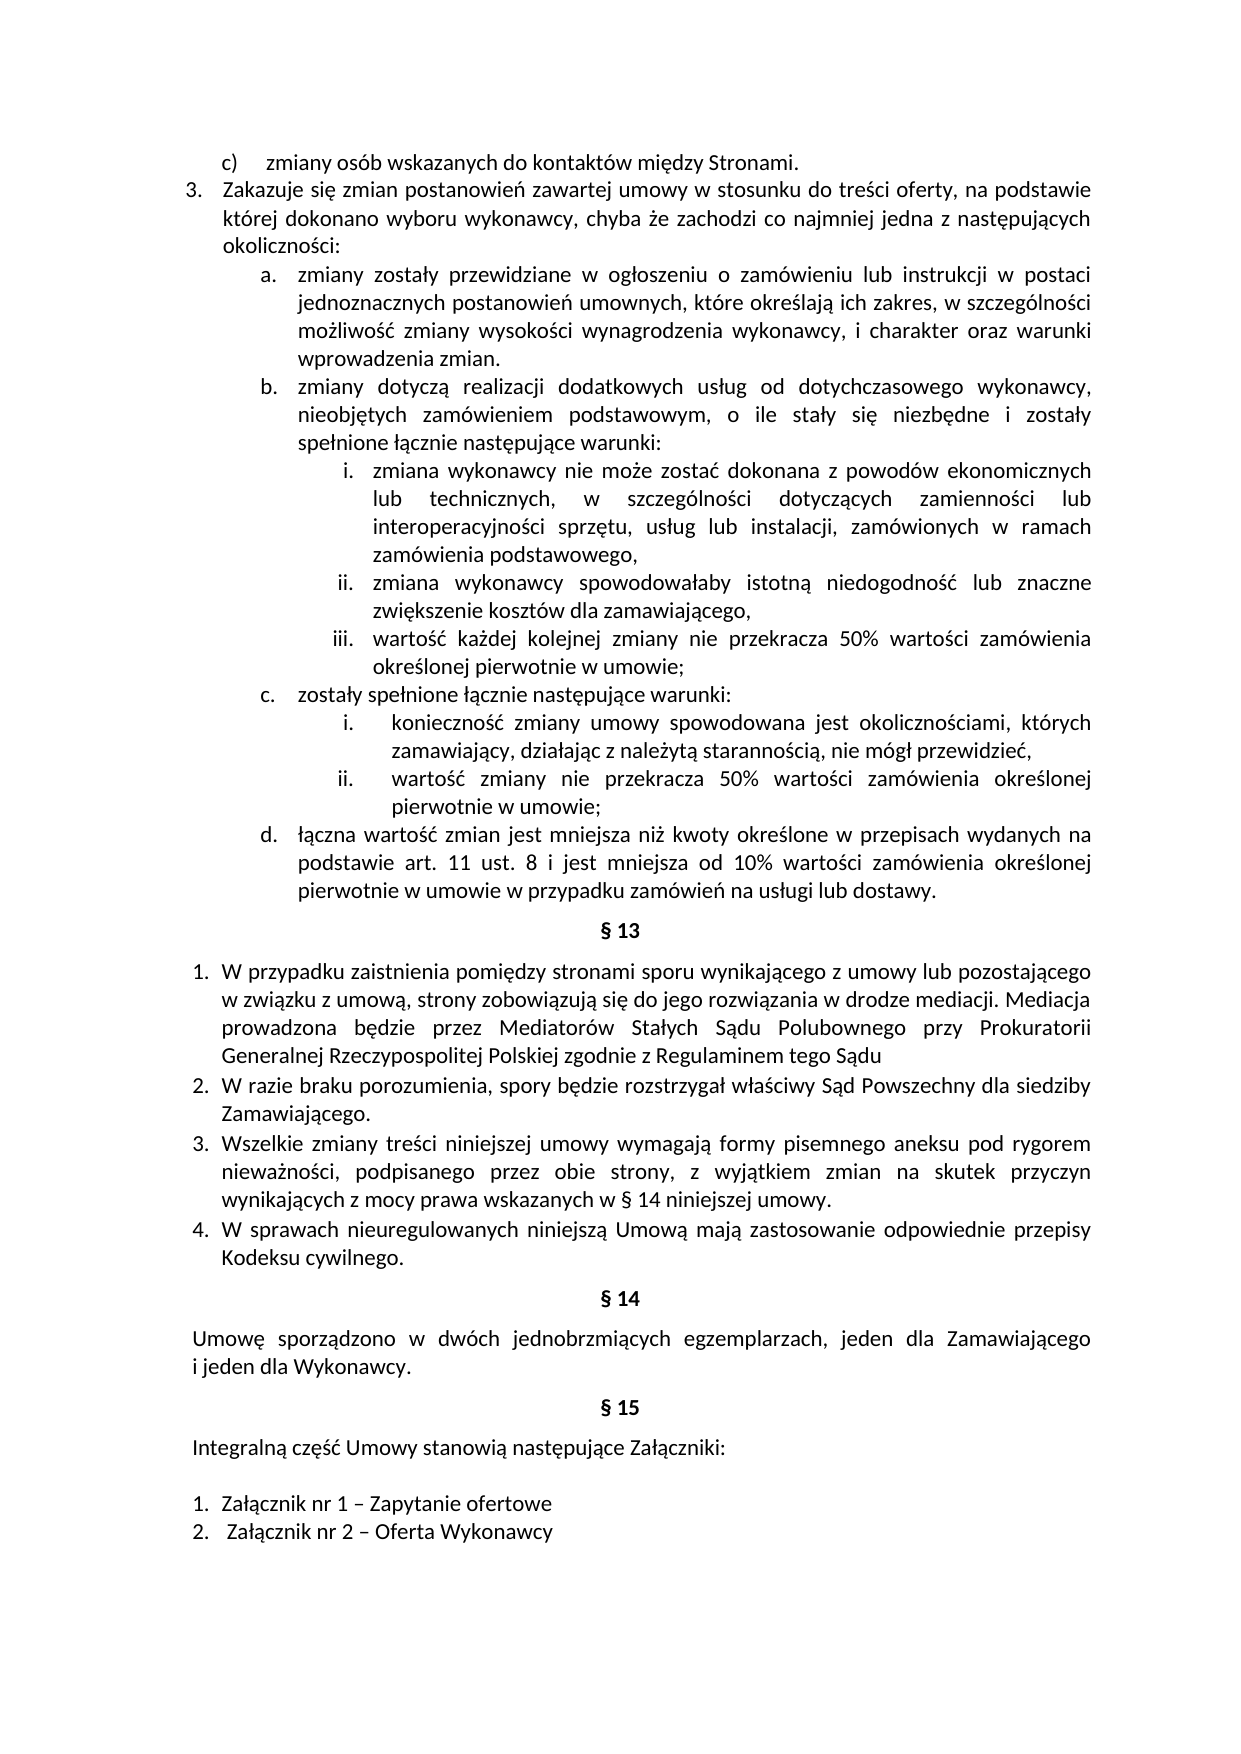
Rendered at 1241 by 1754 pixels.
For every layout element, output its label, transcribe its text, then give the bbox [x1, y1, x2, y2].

text § 14 [148, 1284, 1093, 1312]
list wartość każdej kolejnej zmiany nie przekracza 50% wartości zamówienia określonej pierwotnie w umowie; [354, 624, 1093, 680]
list Wszelkie zmiany treści niniejszej umowy wymagają formy pisemnego aneksu pod rygorem nieważności, podpisanego przez obie strony, z wyjątkiem zmian na skutek przyczyn wynikających z mocy prawa wskazanych w § 14 niniejszej umowy. [192, 1129, 1093, 1213]
list W razie braku porozumienia, spory będzie rozstrzygał właściwy Sąd Powszechny dla siedziby Zamawiającego. [192, 1071, 1093, 1127]
list W sprawach nieuregulowanych niniejszą Umową mają zastosowanie odpowiednie przepisy Kodeksu cywilnego. [192, 1215, 1093, 1271]
list W przypadku zaistnienia pomiędzy stronami sporu wynikającego z umowy lub pozostającego w związku z umową, strony zobowiązują się do jego rozwiązania w drodze mediacji. Mediacja prowadzona będzie przez Mediatorów Stałych Sądu Polubownego przy Prokuratorii Generalnej Rzeczypospolitej Polskiej zgodnie z Regulaminem tego Sądu [192, 957, 1093, 1069]
list zmiany dotyczą realizacji dodatkowych usług od dotychczasowego wykonawcy, nieobjętych zamówieniem podstawowym, o ile stały się niezbędne i zostały spełnione łącznie następujące warunki: [260, 372, 1093, 456]
list Załącznik nr 1 – Zapytanie ofertowe [192, 1489, 1093, 1517]
list zostały spełnione łącznie następujące warunki: [260, 680, 1093, 708]
list zmiana wykonawcy nie może zostać dokonana z powodów ekonomicznych lub technicznych, w szczególności dotyczących zamienności lub interoperacyjności sprzętu, usług lub instalacji, zamówionych w ramach zamówienia podstawowego, [354, 456, 1093, 568]
text Integralną część Umowy stanowią następujące Załączniki: [192, 1433, 1093, 1461]
text Umowę sporządzono w dwóch jednobrzmiących egzemplarzach, jeden dla Zamawiającego i jeden dla Wykonawcy. [192, 1324, 1093, 1380]
list Załącznik nr 2 – Oferta Wykonawcy [192, 1517, 1093, 1546]
text § 15 [148, 1393, 1093, 1421]
list Zakazuje się zmian postanowień zawartej umowy w stosunku do treści oferty, na podstawie której dokonano wyboru wykonawcy, chyba że zachodzi co najmniej jedna z następujących okoliczności: [185, 176, 1093, 260]
list zmiana wykonawcy spowodowałaby istotną niedogodność lub znaczne zwiększenie kosztów dla zamawiającego, [354, 568, 1093, 624]
list zmiany osób wskazanych do kontaktów między Stronami. [221, 148, 1093, 176]
list łączna wartość zmian jest mniejsza niż kwoty określone w przepisach wydanych na podstawie art. 11 ust. 8 i jest mniejsza od 10% wartości zamówienia określonej pierwotnie w umowie w przypadku zamówień na usługi lub dostawy. [260, 820, 1093, 904]
text § 13 [148, 917, 1093, 945]
list wartość zmiany nie przekracza 50% wartości zamówienia określonej pierwotnie w umowie; [354, 764, 1093, 820]
list zmiany zostały przewidziane w ogłoszeniu o zamówieniu lub instrukcji w postaci jednoznacznych postanowień umownych, które określają ich zakres, w szczególności możliwość zmiany wysokości wynagrodzenia wykonawcy, i charakter oraz warunki wprowadzenia zmian. [260, 260, 1093, 372]
list konieczność zmiany umowy spowodowana jest okolicznościami, których zamawiający, działając z należytą starannością, nie mógł przewidzieć, [354, 708, 1093, 764]
